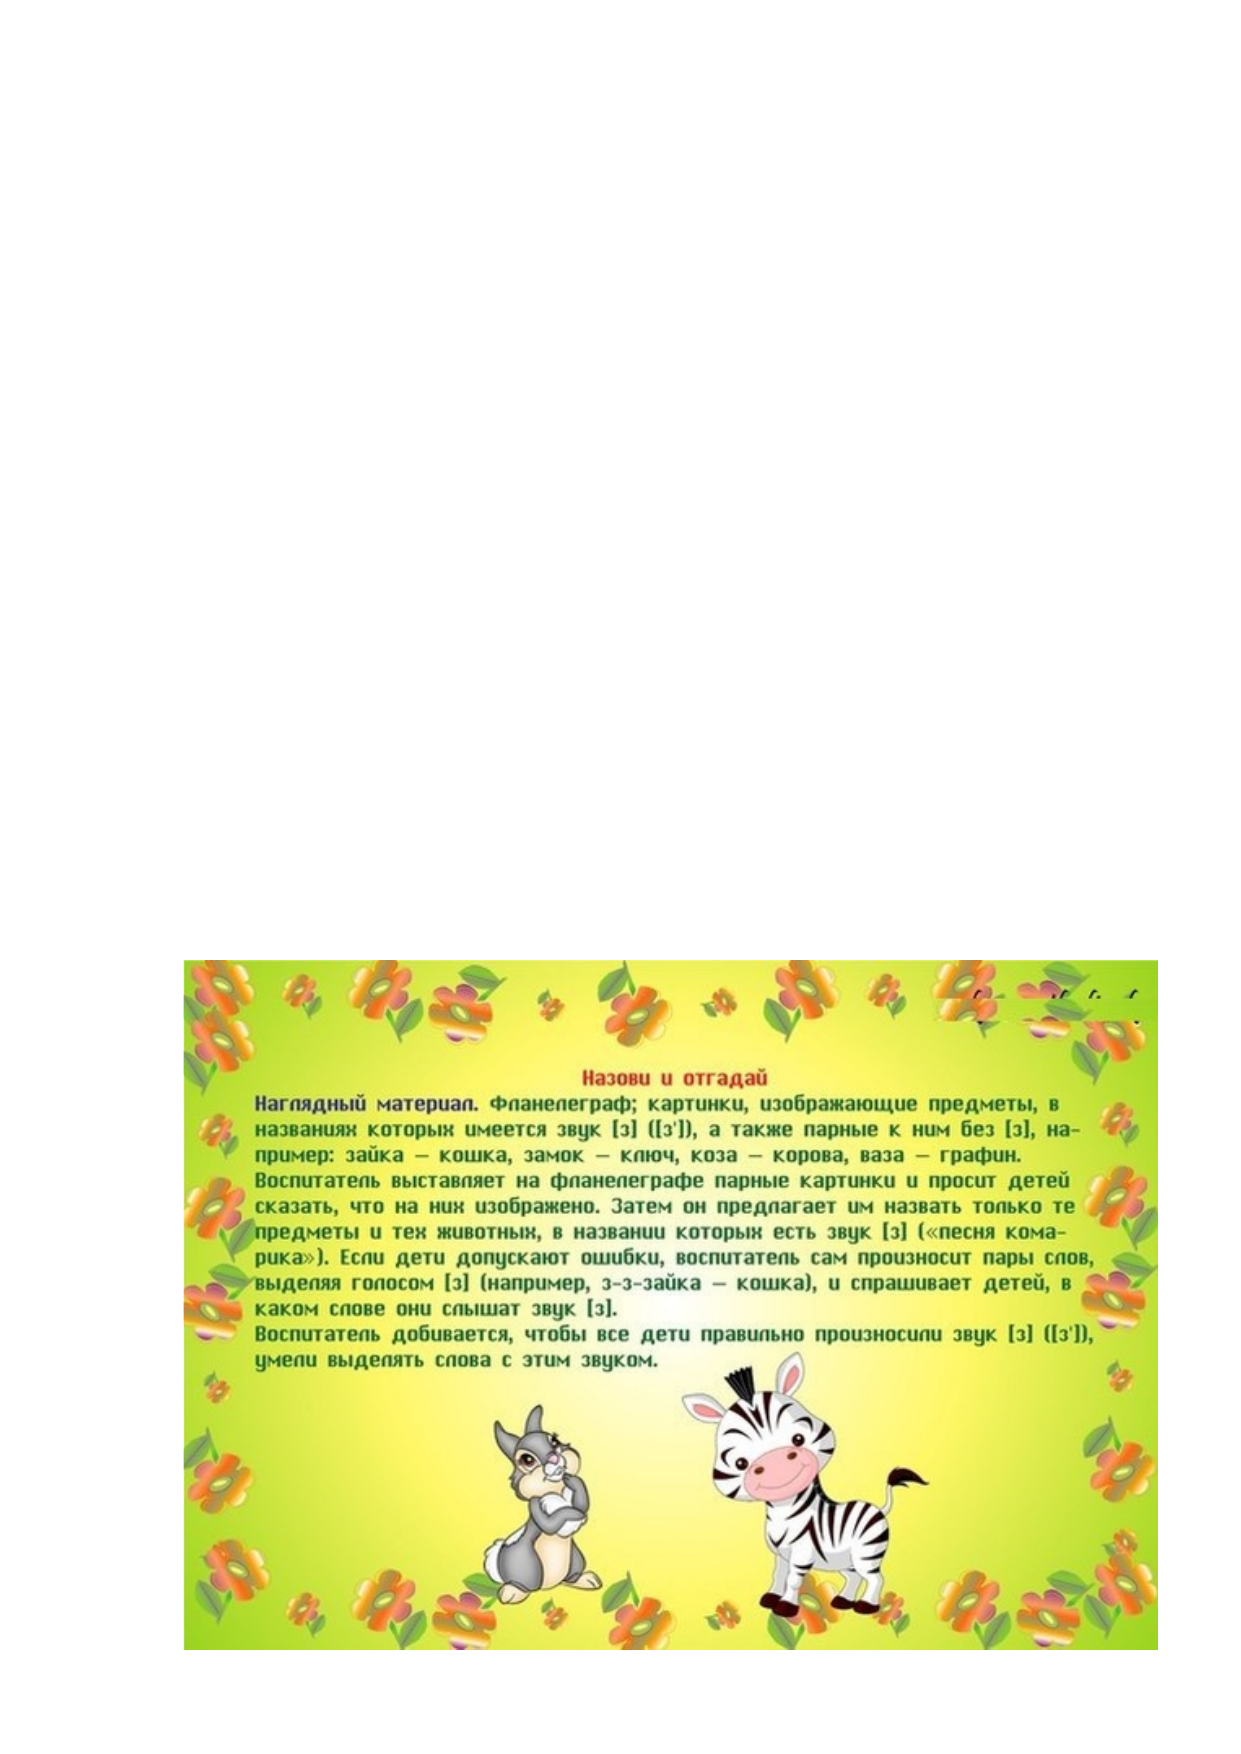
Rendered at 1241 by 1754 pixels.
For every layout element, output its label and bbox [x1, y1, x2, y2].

picture [183, 960, 1158, 1650]
